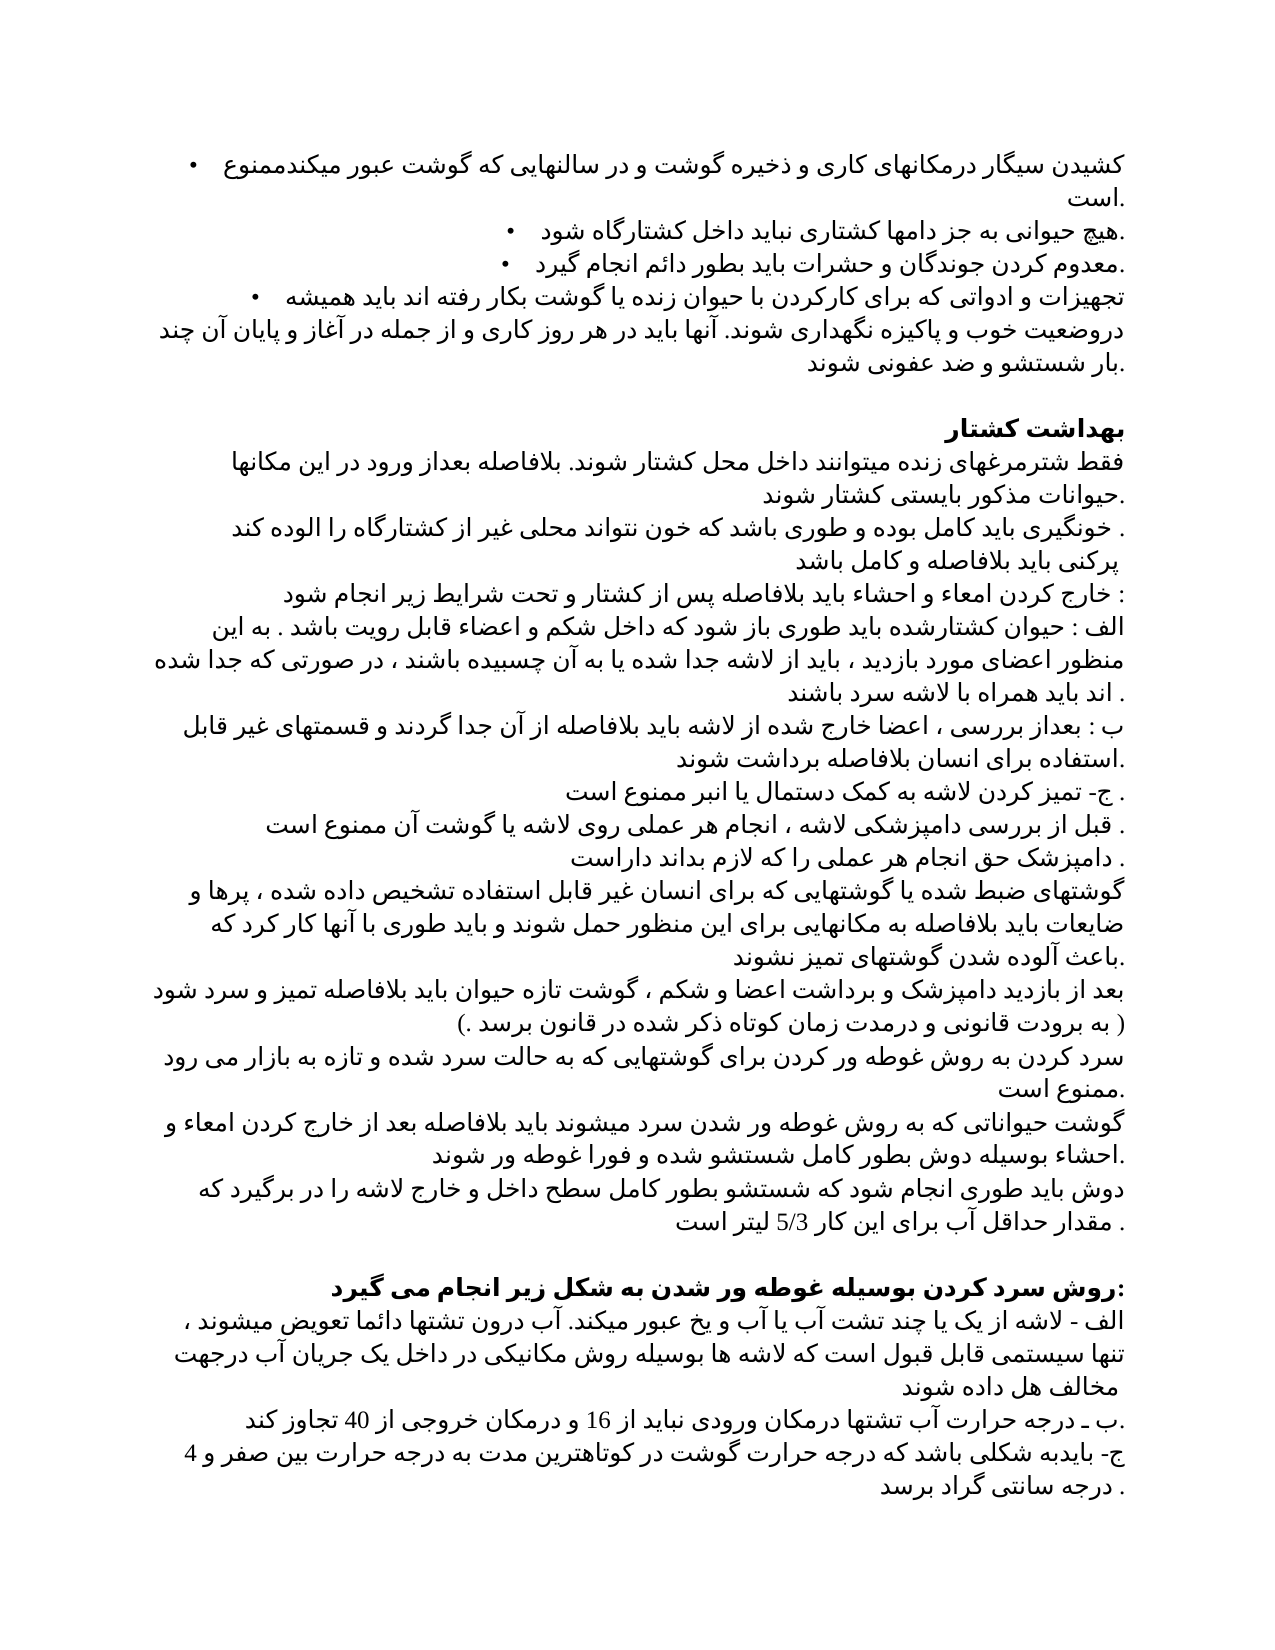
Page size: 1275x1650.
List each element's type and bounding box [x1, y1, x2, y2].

text [150, 150, 1125, 1499]
